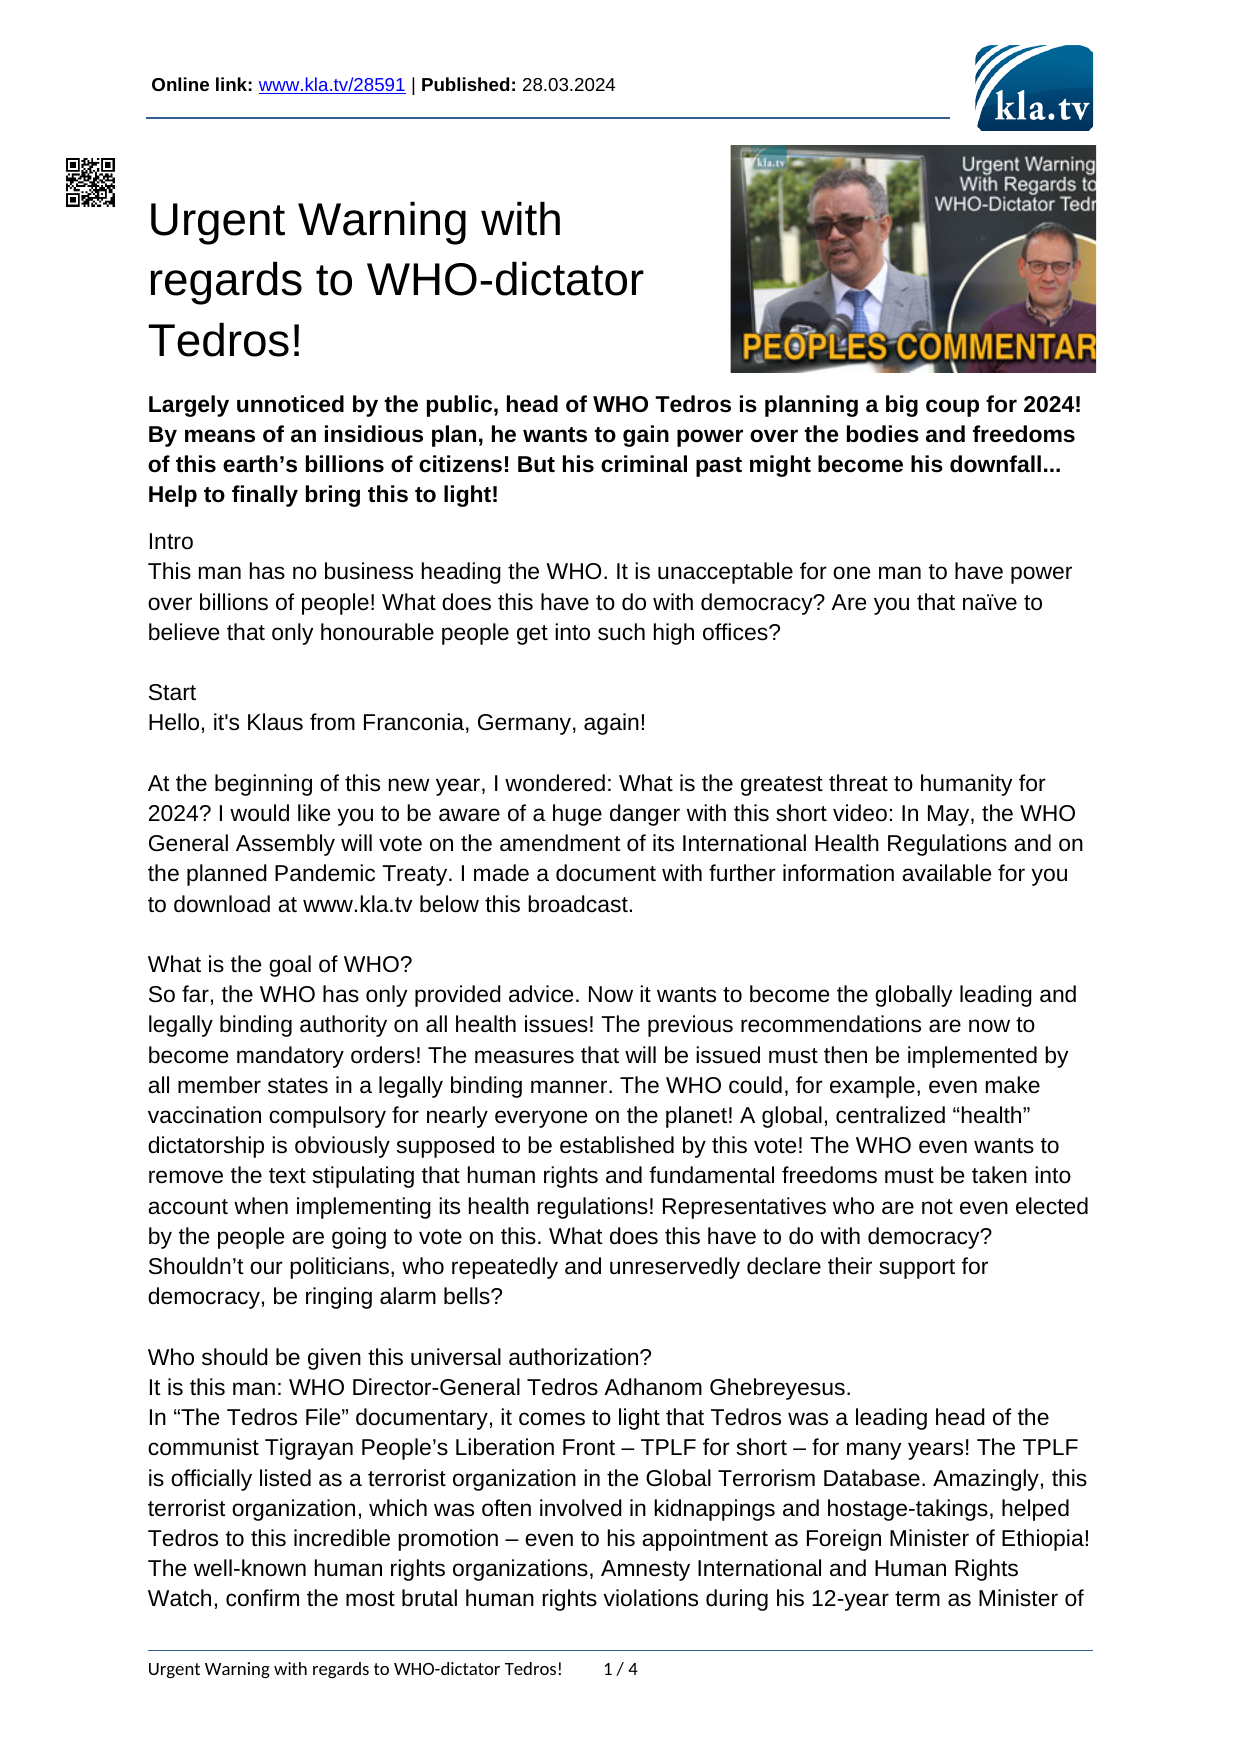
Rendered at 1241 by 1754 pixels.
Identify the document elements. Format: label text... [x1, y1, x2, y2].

text Urgent Warning with regards to WHO-dictator Tedros! [148, 192, 1093, 366]
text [148, 528, 1093, 1612]
picture [58, 150, 118, 210]
text Largely unnoticed by the public, head of WHO Tedros is planning a big coup for 2024! By means of an insidious plan, he wants to gain power over the bodies and freedoms of this earth’s billions of citizens! But his criminal past might become his downfall... Help to finally bring this to light! [148, 391, 1093, 507]
